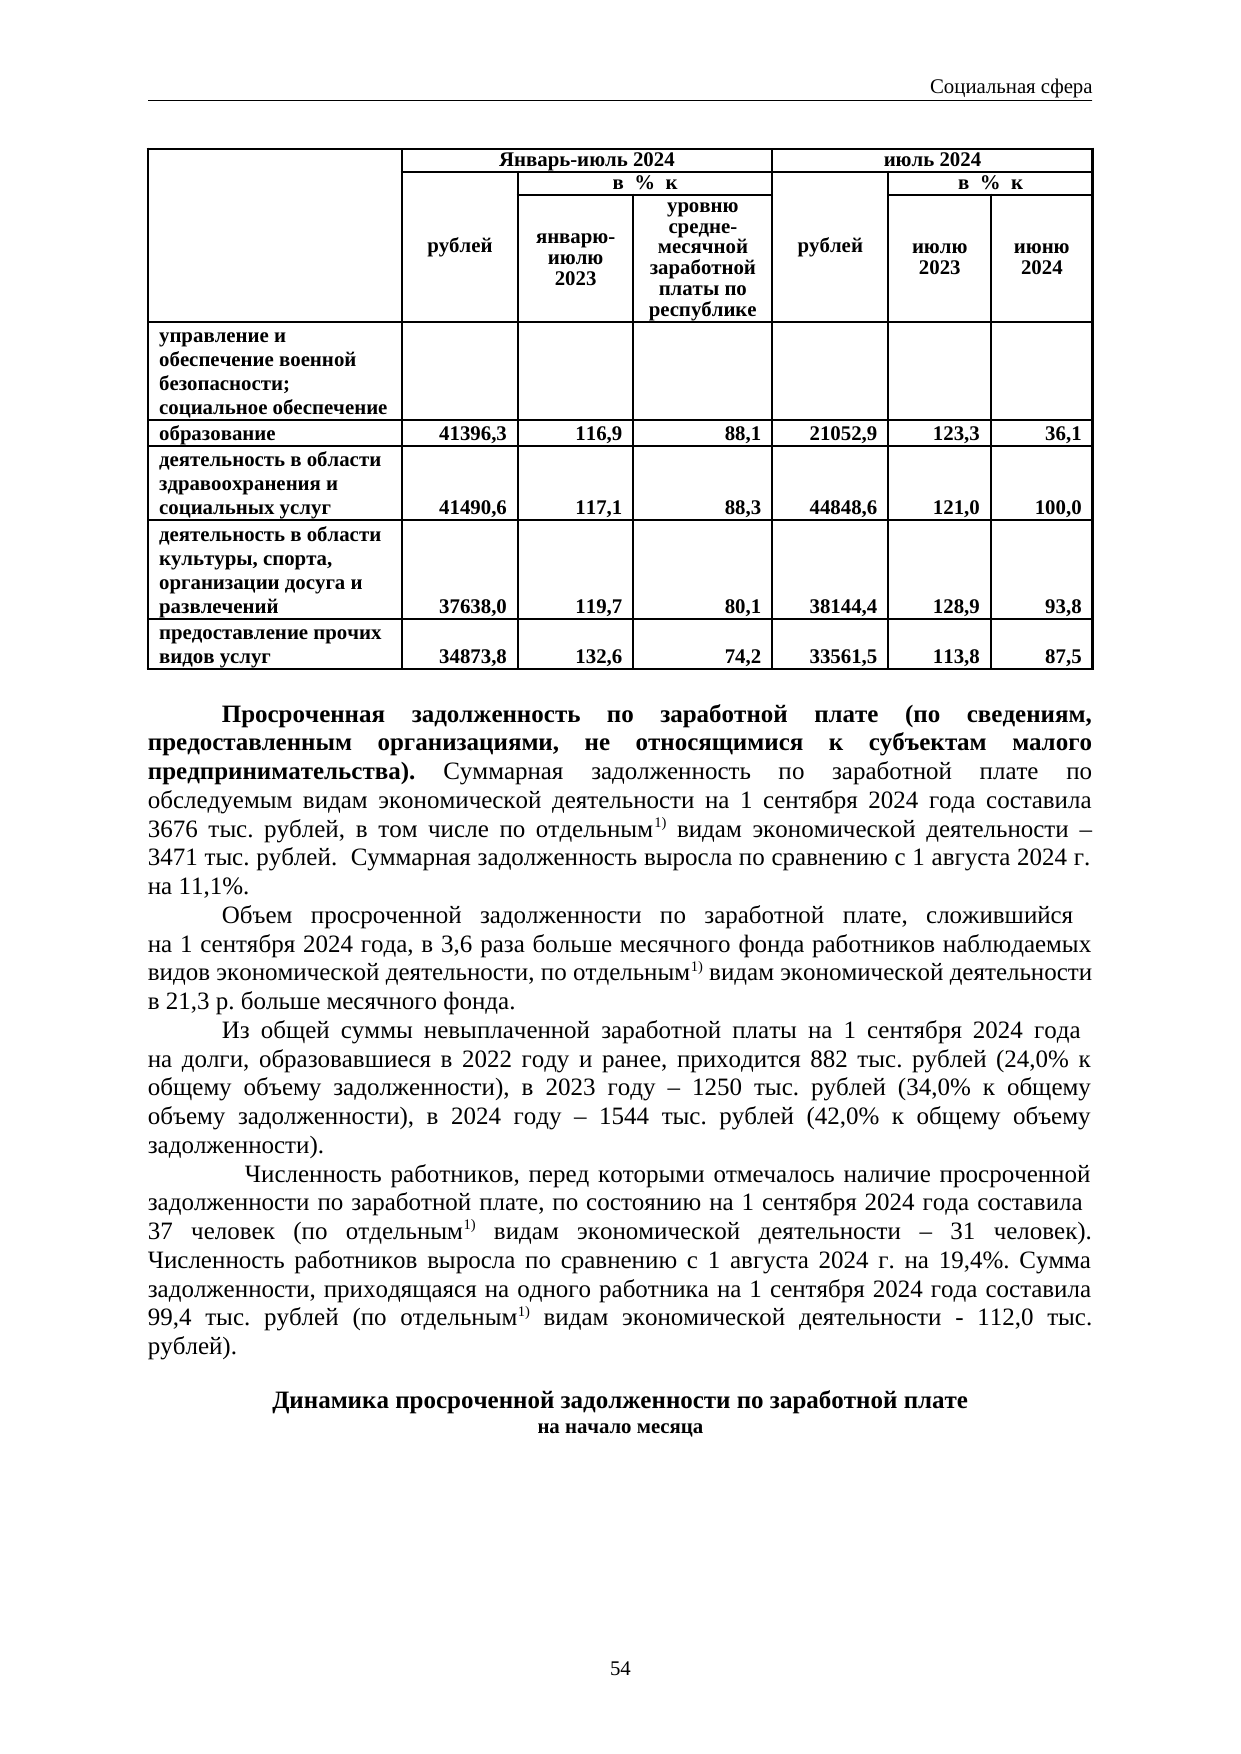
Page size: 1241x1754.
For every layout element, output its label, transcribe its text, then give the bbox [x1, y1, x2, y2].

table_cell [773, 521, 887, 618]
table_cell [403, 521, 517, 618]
text на начало месяца [148, 1414, 1092, 1438]
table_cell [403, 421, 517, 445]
text Численность работников, перед которыми отмечалось наличие просроченной задолженности по заработной плате, по состоянию на 1 сентября 2024 года составила 37 человек (по отдельным1) видам экономической деятельности – 31 человек). Численность работников выросла по сравнению с 1 августа 2024 г. на 19,4%. Сумма задолженности, приходящаяся на одного работника на 1 сентября 2024 года составила 99,4 тыс. рублей (по отдельным1) видам экономической деятельности - 112,0 тыс. рублей). [148, 1159, 1092, 1360]
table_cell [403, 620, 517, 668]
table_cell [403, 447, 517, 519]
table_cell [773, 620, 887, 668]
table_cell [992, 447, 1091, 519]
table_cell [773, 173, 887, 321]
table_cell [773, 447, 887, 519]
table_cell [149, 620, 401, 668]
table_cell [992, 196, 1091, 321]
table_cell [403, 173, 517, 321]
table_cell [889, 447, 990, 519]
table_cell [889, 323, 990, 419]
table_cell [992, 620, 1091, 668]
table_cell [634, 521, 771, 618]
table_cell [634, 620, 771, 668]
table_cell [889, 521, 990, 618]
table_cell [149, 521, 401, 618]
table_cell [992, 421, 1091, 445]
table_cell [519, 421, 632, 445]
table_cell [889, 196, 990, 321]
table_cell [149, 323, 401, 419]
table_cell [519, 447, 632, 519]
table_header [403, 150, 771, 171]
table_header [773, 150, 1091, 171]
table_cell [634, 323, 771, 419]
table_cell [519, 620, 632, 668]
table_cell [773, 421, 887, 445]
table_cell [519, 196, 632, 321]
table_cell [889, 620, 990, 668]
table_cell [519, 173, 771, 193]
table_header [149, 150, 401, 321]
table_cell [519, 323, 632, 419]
text Из общей суммы невыплаченной заработной платы на 1 сентября 2024 года на долги, образовавшиеся в 2022 году и ранее, приходится 882 тыс. рублей (24,0% к общему объему задолженности), в 2023 году – 1250 тыс. рублей (34,0% к общему объему задолженности), в 2024 году – 1544 тыс. рублей (42,0% к общему объему задолженности). [148, 1015, 1092, 1159]
text Просроченная задолженность по заработной плате (по сведениям, предоставленным организациями, не относящимися к субъектам малого предпринимательства). Суммарная задолженность по заработной плате по обследуемым видам экономической деятельности на 1 сентября 2024 года составила 3676 тыс. рублей, в том числе по отдельным1) видам экономической деятельности – 3471 тыс. рублей. Суммарная задолженность выросла по сравнению с 1 августа 2024 г. на 11,1%. [148, 699, 1092, 900]
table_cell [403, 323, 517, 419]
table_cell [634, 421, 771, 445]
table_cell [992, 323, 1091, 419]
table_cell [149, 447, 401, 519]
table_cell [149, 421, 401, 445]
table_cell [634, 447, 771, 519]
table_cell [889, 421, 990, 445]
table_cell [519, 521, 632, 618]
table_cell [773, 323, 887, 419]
text Объем просроченной задолженности по заработной плате, сложившийся на 1 сентября 2024 года, в 3,6 раза больше месячного фонда работников наблюдаемых видов экономической деятельности, по отдельным1) видам экономической деятельности в 21,3 р. больше месячного фонда. [148, 900, 1092, 1015]
text Динамика просроченной задолженности по заработной плате [148, 1385, 1092, 1414]
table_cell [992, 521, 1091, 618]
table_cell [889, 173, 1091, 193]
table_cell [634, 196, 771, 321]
